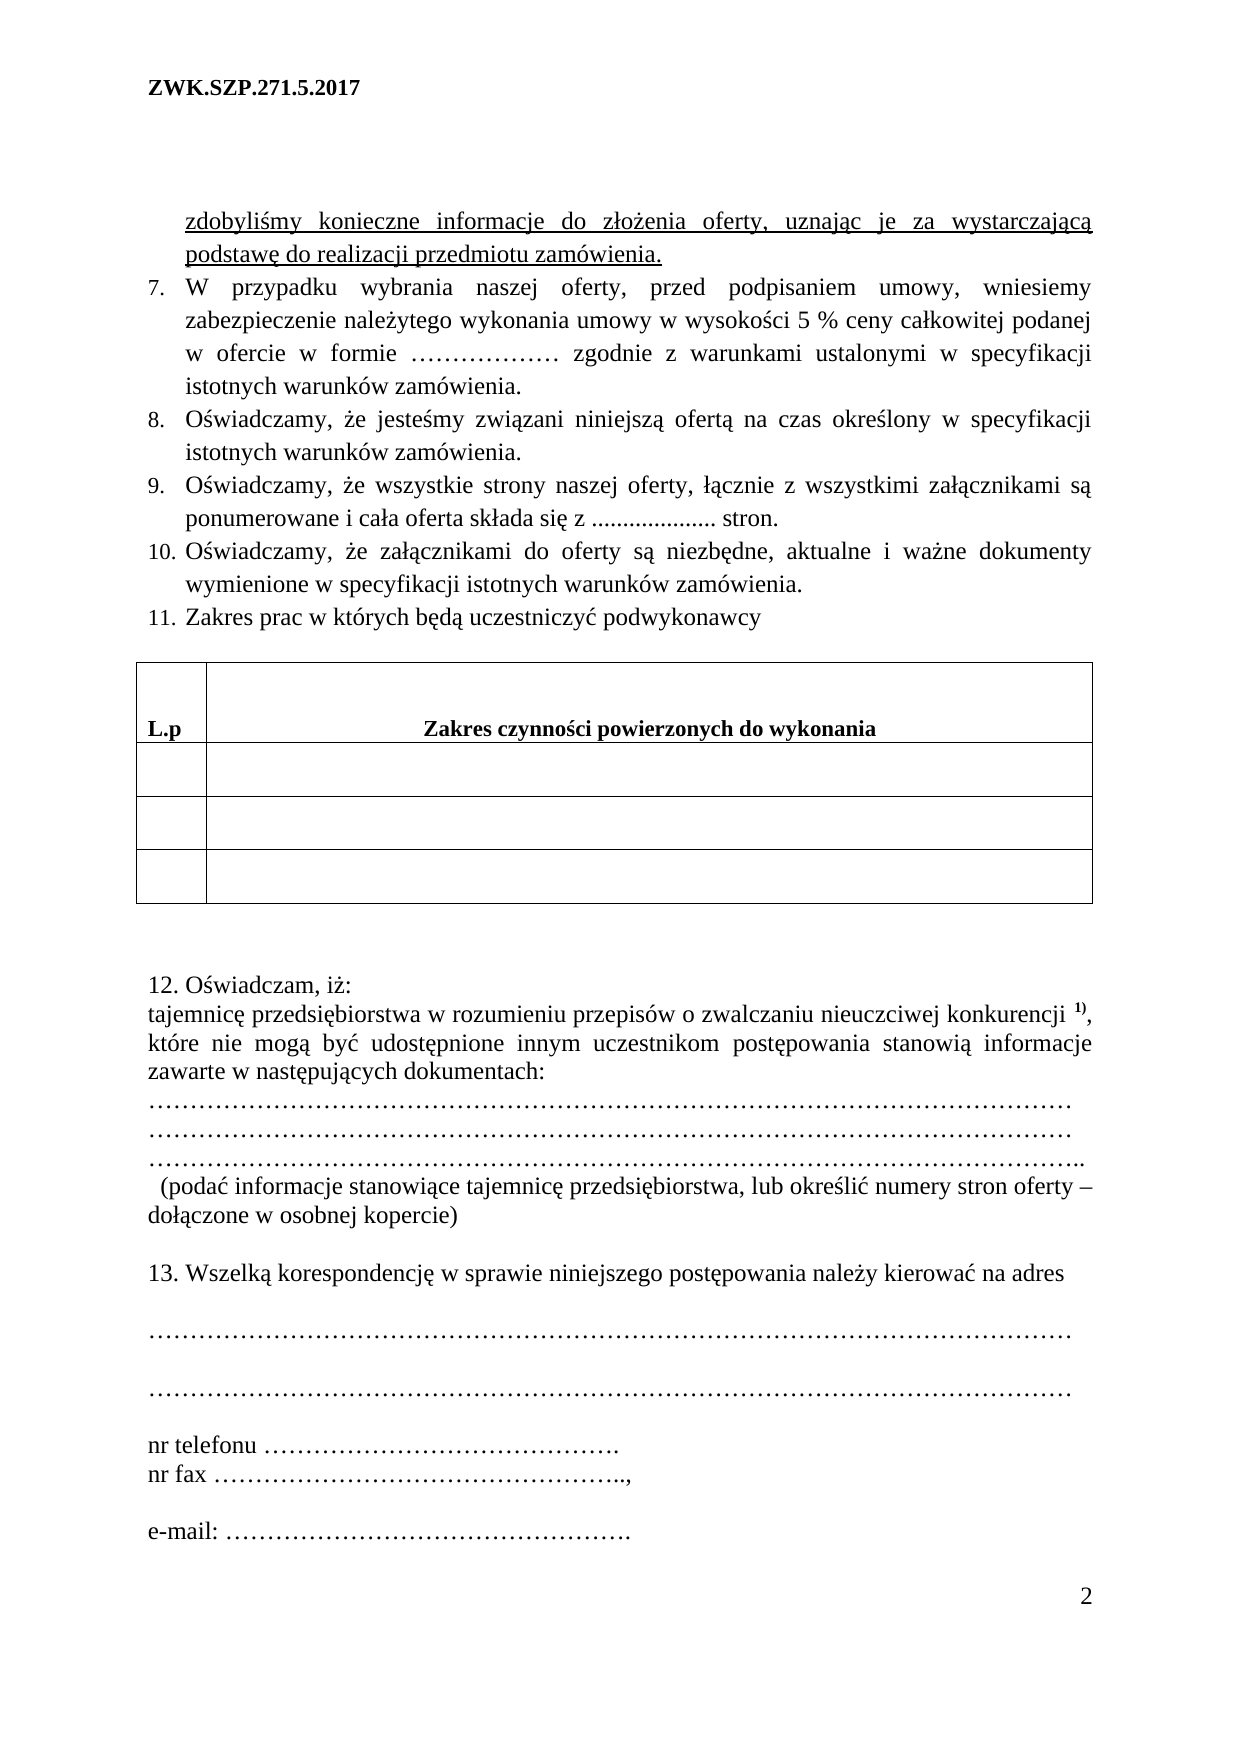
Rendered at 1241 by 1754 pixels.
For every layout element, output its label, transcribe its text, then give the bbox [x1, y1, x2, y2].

text ……………………………………………………………………………………………………………………………………………………………………………………………………………………………………………………………………………………………………….. [148, 1085, 1092, 1171]
text e-mail: …………………………………………. [148, 1516, 1092, 1545]
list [148, 206, 1092, 268]
list Oświadczamy, że wszystkie strony naszej oferty, łącznie z wszystkimi załącznikami są ponumerowane i cała oferta składa się z .................... stron. [148, 470, 1092, 532]
table_cell [207, 850, 1092, 903]
table_cell [207, 743, 1092, 796]
text ………………………………………………………………………………………………… [148, 1373, 1092, 1401]
text ………………………………………………………………………………………………… [148, 1315, 1092, 1344]
text (podać informacje stanowiące tajemnicę przedsiębiorstwa, lub określić numery stron oferty – dołączone w osobnej kopercie) [148, 1171, 1092, 1229]
list Wszelką korespondencję w sprawie niniejszego postępowania należy kierować na adres [148, 1258, 1092, 1286]
table_header Zakres czynności powierzonych do wykonania [207, 663, 1092, 742]
table_cell [207, 797, 1092, 849]
text nr telefonu ……………………………………. [148, 1430, 1092, 1459]
list Oświadczamy, że załącznikami do oferty są niezbędne, aktualne i ważne dokumenty wymienione w specyfikacji istotnych warunków zamówienia. [148, 536, 1092, 598]
table_cell [137, 797, 206, 849]
text nr fax ………………………………………….., [148, 1459, 1092, 1488]
list Zakres prac w których będą uczestniczyć podwykonawcy [148, 602, 1092, 631]
table_cell [137, 743, 206, 796]
list Oświadczam, iż: [148, 970, 1092, 999]
text tajemnicę przedsiębiorstwa w rozumieniu przepisów o zwalczaniu nieuczciwej konkurencji 1), które nie mogą być udostępnione innym uczestnikom postępowania stanowią informacje zawarte w następujących dokumentach: [148, 999, 1092, 1085]
list W przypadku wybrania naszej oferty, przed podpisaniem umowy, wniesiemy zabezpieczenie należytego wykonania umowy w wysokości 5 % ceny całkowitej podanej w ofercie w formie ……………… zgodnie z warunkami ustalonymi w specyfikacji istotnych warunków zamówienia. [148, 272, 1092, 400]
table_header L.p [137, 663, 206, 742]
table_cell [137, 850, 206, 903]
list Oświadczamy, że jesteśmy związani niniejszą ofertą na czas określony w specyfikacji istotnych warunków zamówienia. [148, 404, 1092, 466]
